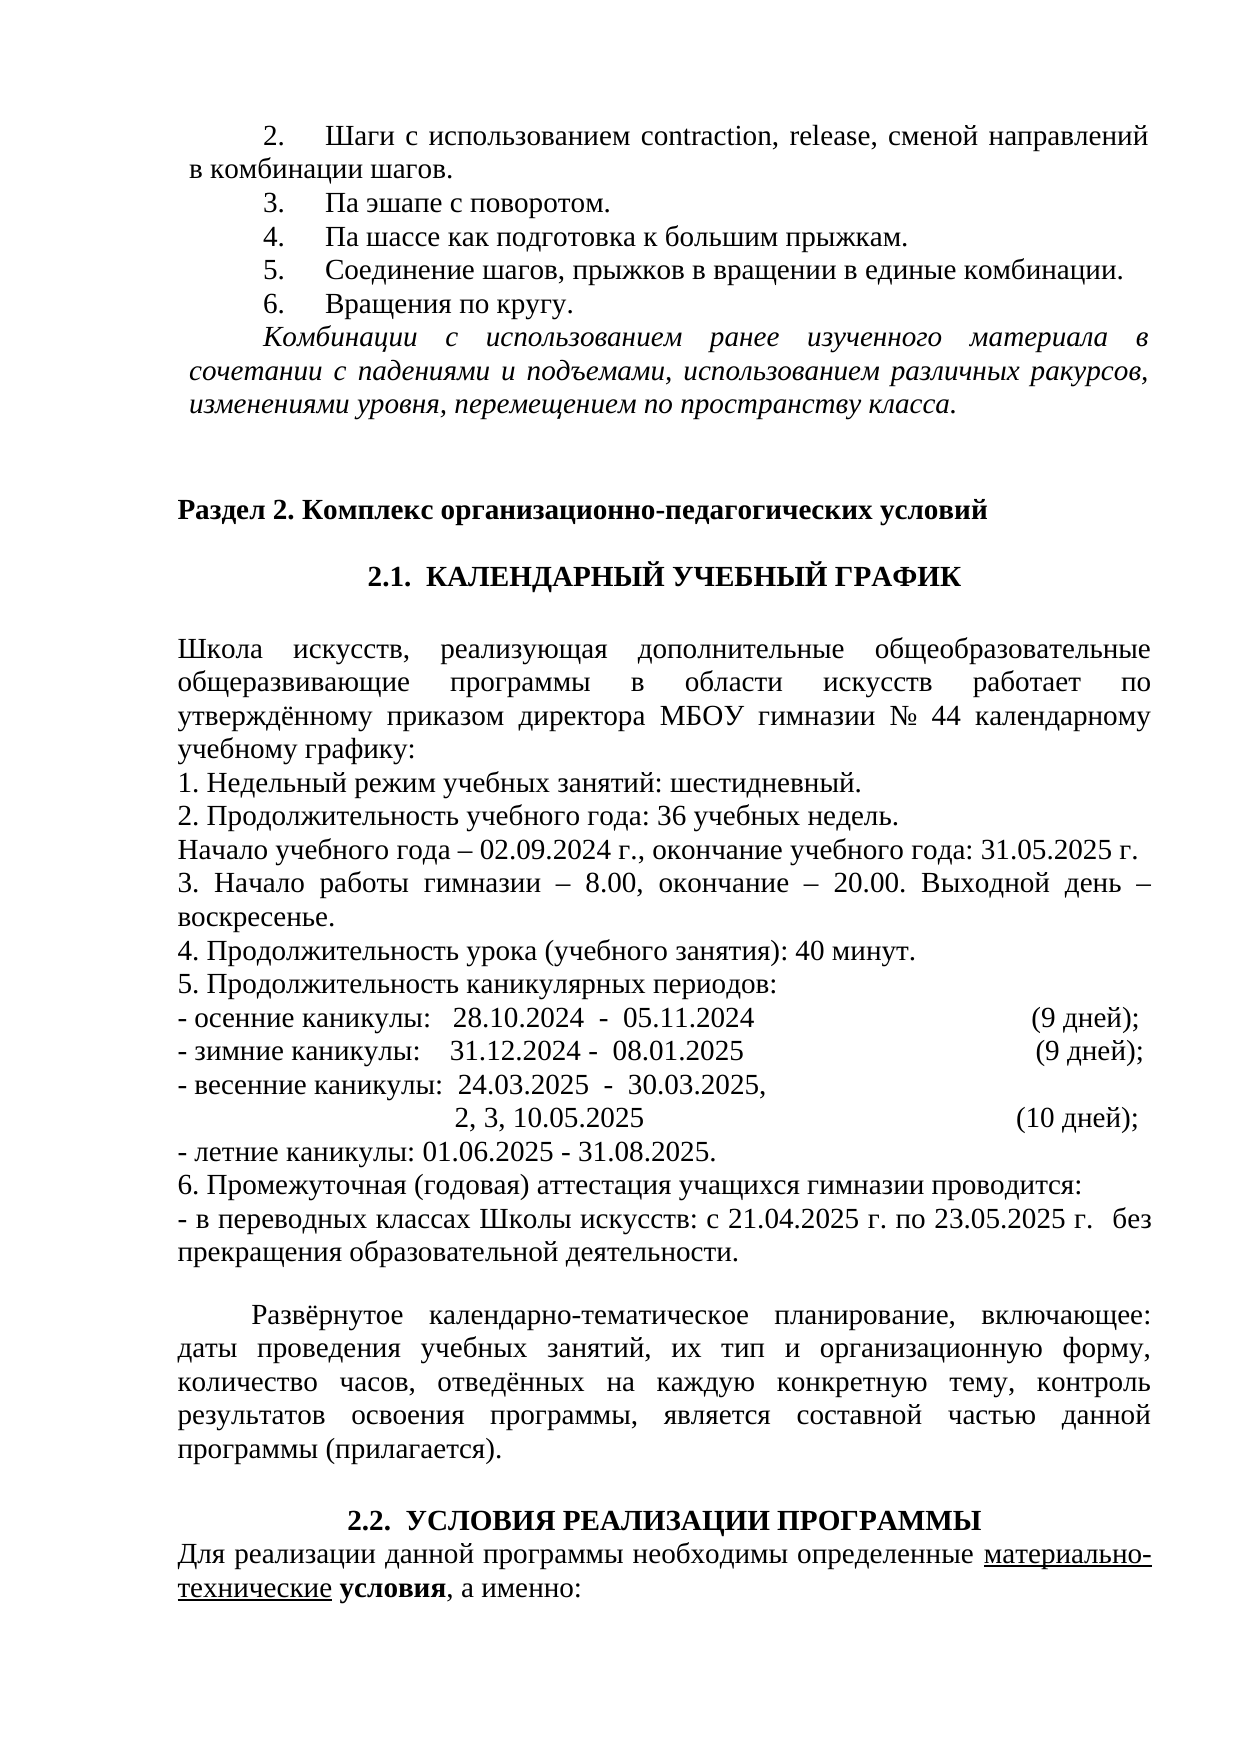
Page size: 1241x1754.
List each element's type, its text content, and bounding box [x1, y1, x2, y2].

text 2, 3, 10.05.2025 (10 дней); [177, 1100, 1152, 1134]
text - в переводных классах Школы искусств: с 21.04.2025 г. по 23.05.2025 г. без прекращения образовательной деятельности. [177, 1201, 1152, 1268]
text 1. Недельный режим учебных занятий: шестидневный. [177, 765, 1152, 798]
text 2.1. КАЛЕНДАРНЫЙ УЧЕБНЫЙ ГРАФИК [177, 559, 1152, 592]
text Комбинации с использованием ранее изученного материала в сочетании с падениями и подъемами, использованием различных ракурсов, изменениями уровня, перемещением по пространству класса. [189, 319, 1149, 420]
text Начало учебного года – 02.09.2024 г., окончание учебного года: 31.05.2025 г. [177, 832, 1152, 866]
text Раздел 2. Комплекс организационно-педагогических условий [177, 492, 1152, 525]
text 2.2. УСЛОВИЯ РЕАЛИЗАЦИИ ПРОГРАММЫ [177, 1503, 1152, 1536]
text 4. Продолжительность урока (учебного занятия): 40 минут. [177, 933, 1152, 966]
list Вращения по кругу. [189, 286, 1149, 319]
text Развёрнутое календарно-тематическое планирование, включающее: даты проведения учебных занятий, их тип и организационную форму, количество часов, отведённых на каждую конкретную тему, контроль результатов освоения программы, является составной частью данной программы (прилагается). [177, 1297, 1152, 1464]
list Па шассе как подготовка к большим прыжкам. [189, 219, 1149, 252]
text 3. Начало работы гимназии – 8.00, окончание – 20.00. Выходной день – воскресенье. [177, 866, 1152, 933]
list Соединение шагов, прыжков в вращении в единые комбинации. [189, 252, 1149, 286]
list Па эшапе с поворотом. [189, 185, 1149, 219]
text - весенние каникулы: 24.03.2025 - 30.03.2025, [177, 1067, 1152, 1100]
text 2. Продолжительность учебного года: 36 учебных недель. [177, 798, 1152, 832]
text 5. Продолжительность каникулярных периодов: [177, 966, 1152, 1000]
list Шаги с использованием contraction, release, сменой направлений в комбинации шагов. [189, 118, 1149, 185]
text - осенние каникулы: 28.10.2024 - 05.11.2024 (9 дней); [177, 1000, 1152, 1033]
text Для реализации данной программы необходимы определенные материально-технические условия, а именно: [177, 1536, 1152, 1603]
text 6. Промежуточная (годовая) аттестация учащихся гимназии проводится: [177, 1167, 1152, 1201]
text - летние каникулы: 01.06.2025 - 31.08.2025. [177, 1134, 1152, 1167]
text Школа искусств, реализующая дополнительные общеобразовательные общеразвивающие программы в области искусств работает по утверждённому приказом директора МБОУ гимназии № 44 календарному учебному графику: [177, 631, 1152, 765]
text - зимние каникулы: 31.12.2024 - 08.01.2025 (9 дней); [177, 1033, 1152, 1067]
